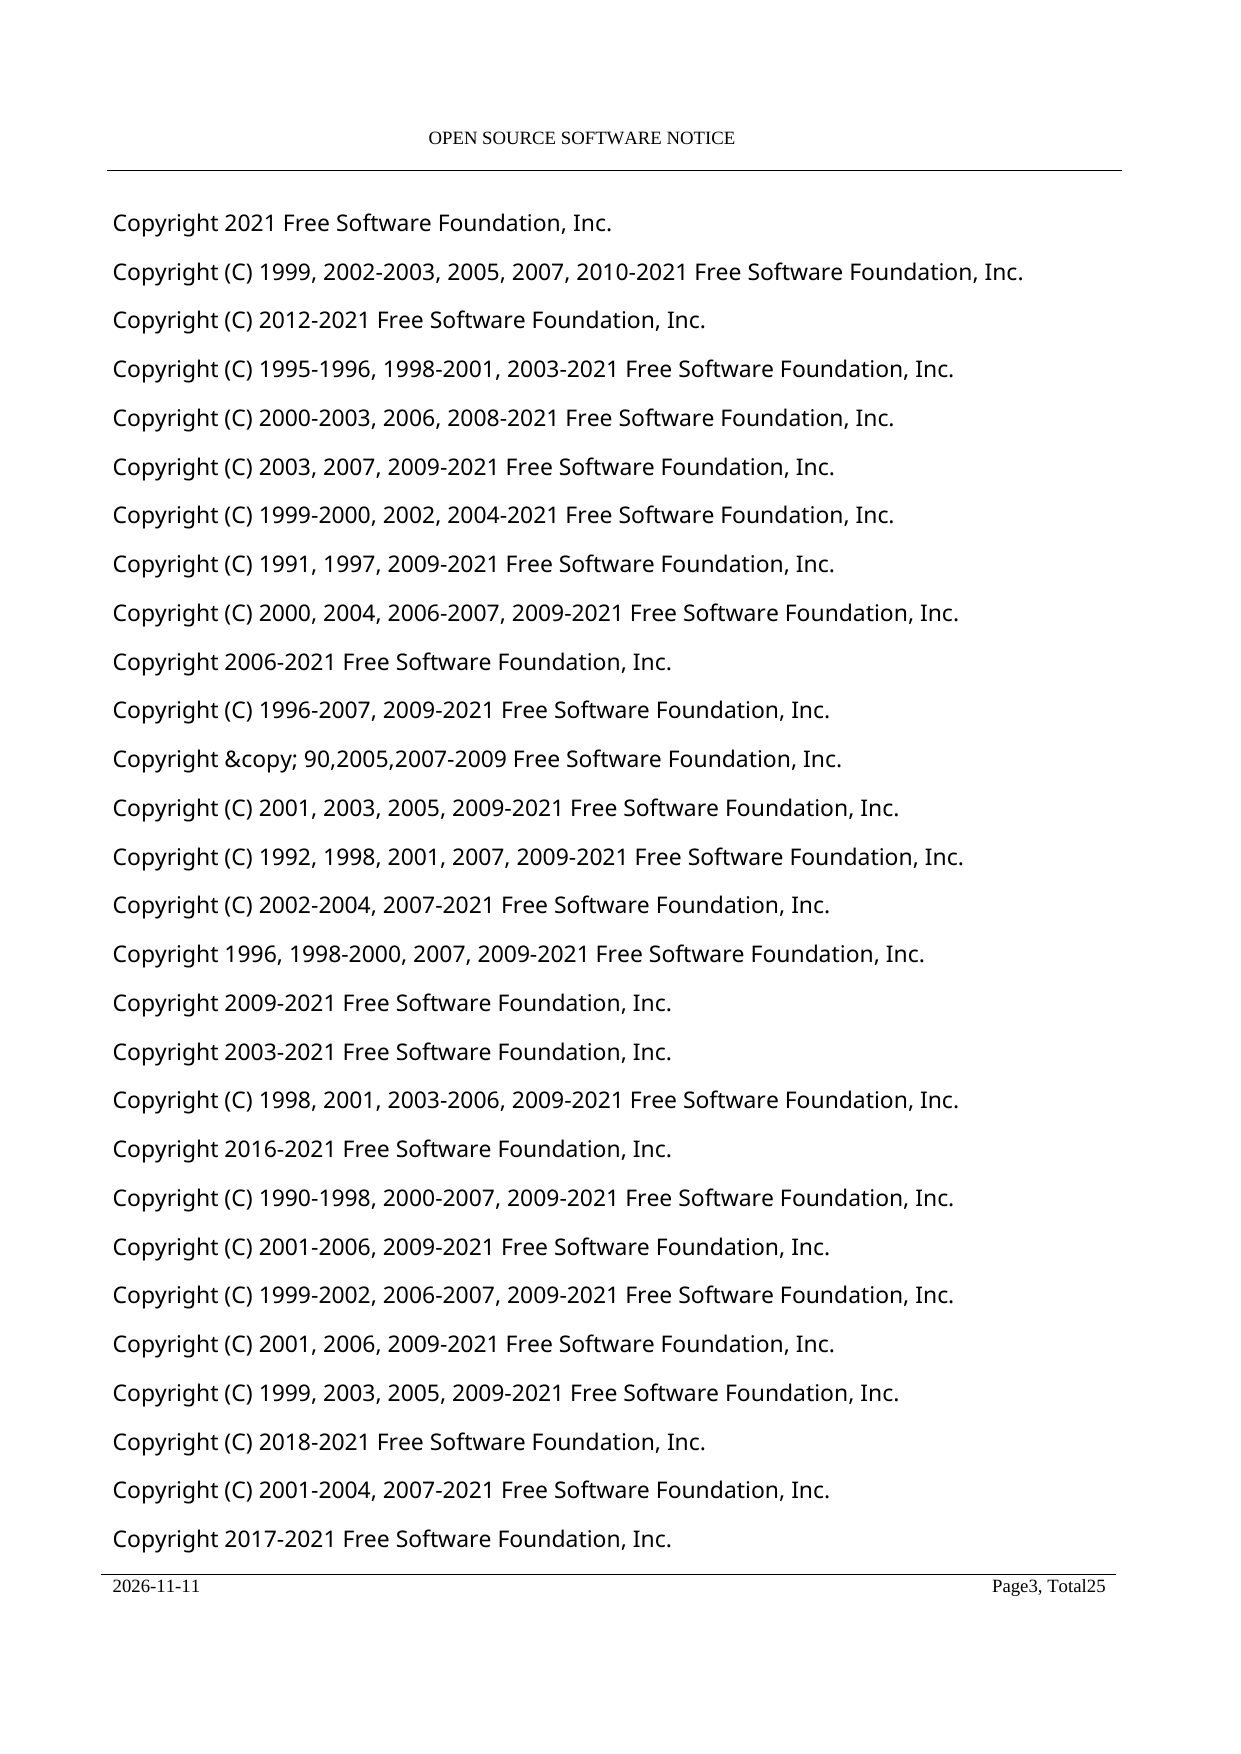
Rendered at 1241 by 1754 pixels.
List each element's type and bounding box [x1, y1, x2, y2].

text [112, 206, 1128, 1555]
